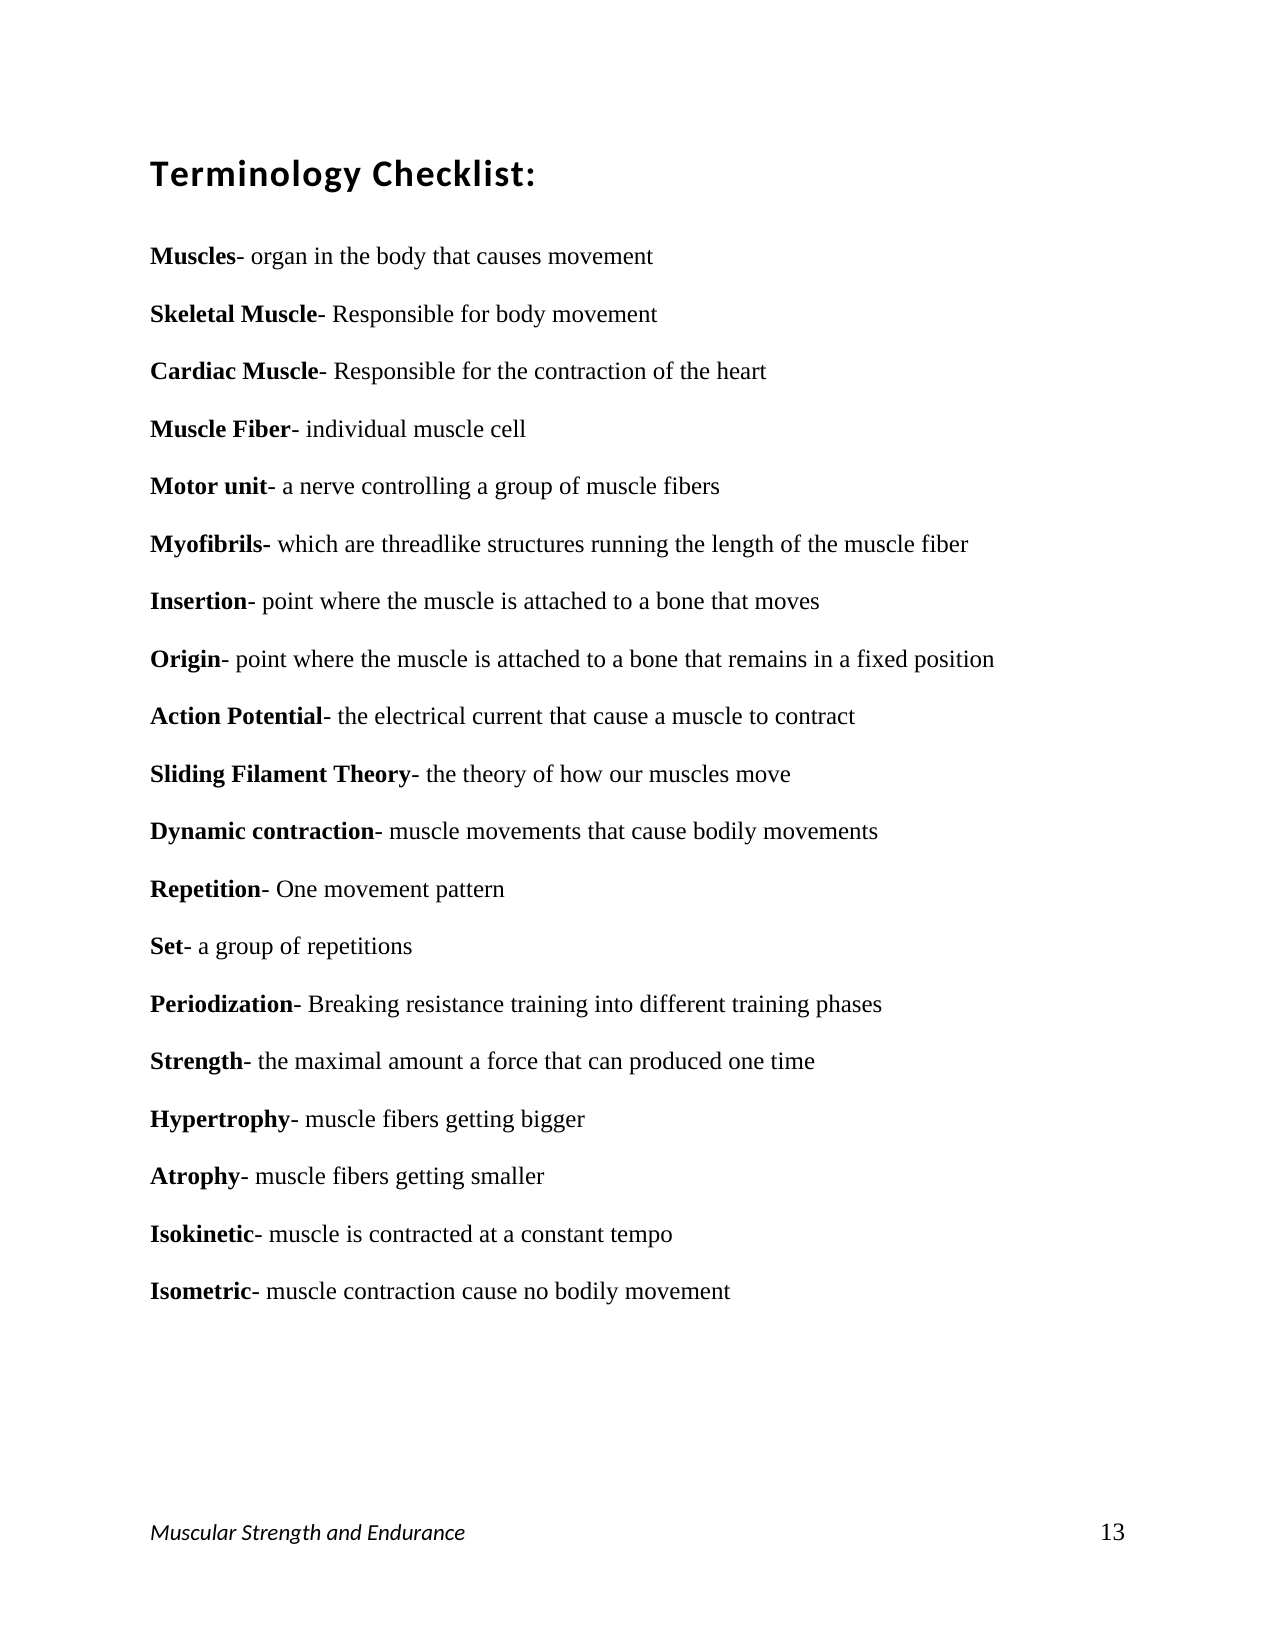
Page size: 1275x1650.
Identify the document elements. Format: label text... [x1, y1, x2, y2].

text Dynamic contraction- muscle movements that cause bodily movements [150, 816, 1125, 845]
text Isokinetic- muscle is contracted at a constant tempo [150, 1219, 1125, 1247]
text Sliding Filament Theory- the theory of how our muscles move [150, 759, 1125, 787]
text Strength- the maximal amount a force that can produced one time [150, 1046, 1125, 1075]
text Set- a group of repetitions [150, 931, 1125, 960]
text Myofibrils- which are threadlike structures running the length of the muscle fiber [150, 529, 1125, 557]
text Muscle Fiber- individual muscle cell [150, 414, 1125, 442]
text Periodization- Breaking resistance training into different training phases [150, 989, 1125, 1017]
text Muscles- organ in the body that causes movement [150, 241, 1125, 270]
text Repetition- One movement pattern [150, 874, 1125, 902]
subtitle Terminology Checklist: [150, 150, 1125, 196]
text Hypertrophy- muscle fibers getting bigger [150, 1104, 1125, 1132]
text Insertion- point where the muscle is attached to a bone that moves [150, 586, 1125, 615]
text Cardiac Muscle- Responsible for the contraction of the heart [150, 356, 1125, 385]
text Atrophy- muscle fibers getting smaller [150, 1161, 1125, 1190]
text Motor unit- a nerve controlling a group of muscle fibers [150, 471, 1125, 500]
text Action Potential- the electrical current that cause a muscle to contract [150, 701, 1125, 730]
text Skeletal Muscle- Responsible for body movement [150, 299, 1125, 327]
text Isometric- muscle contraction cause no bodily movement [150, 1276, 1125, 1305]
text Origin- point where the muscle is attached to a bone that remains in a fixed position [150, 644, 1125, 672]
